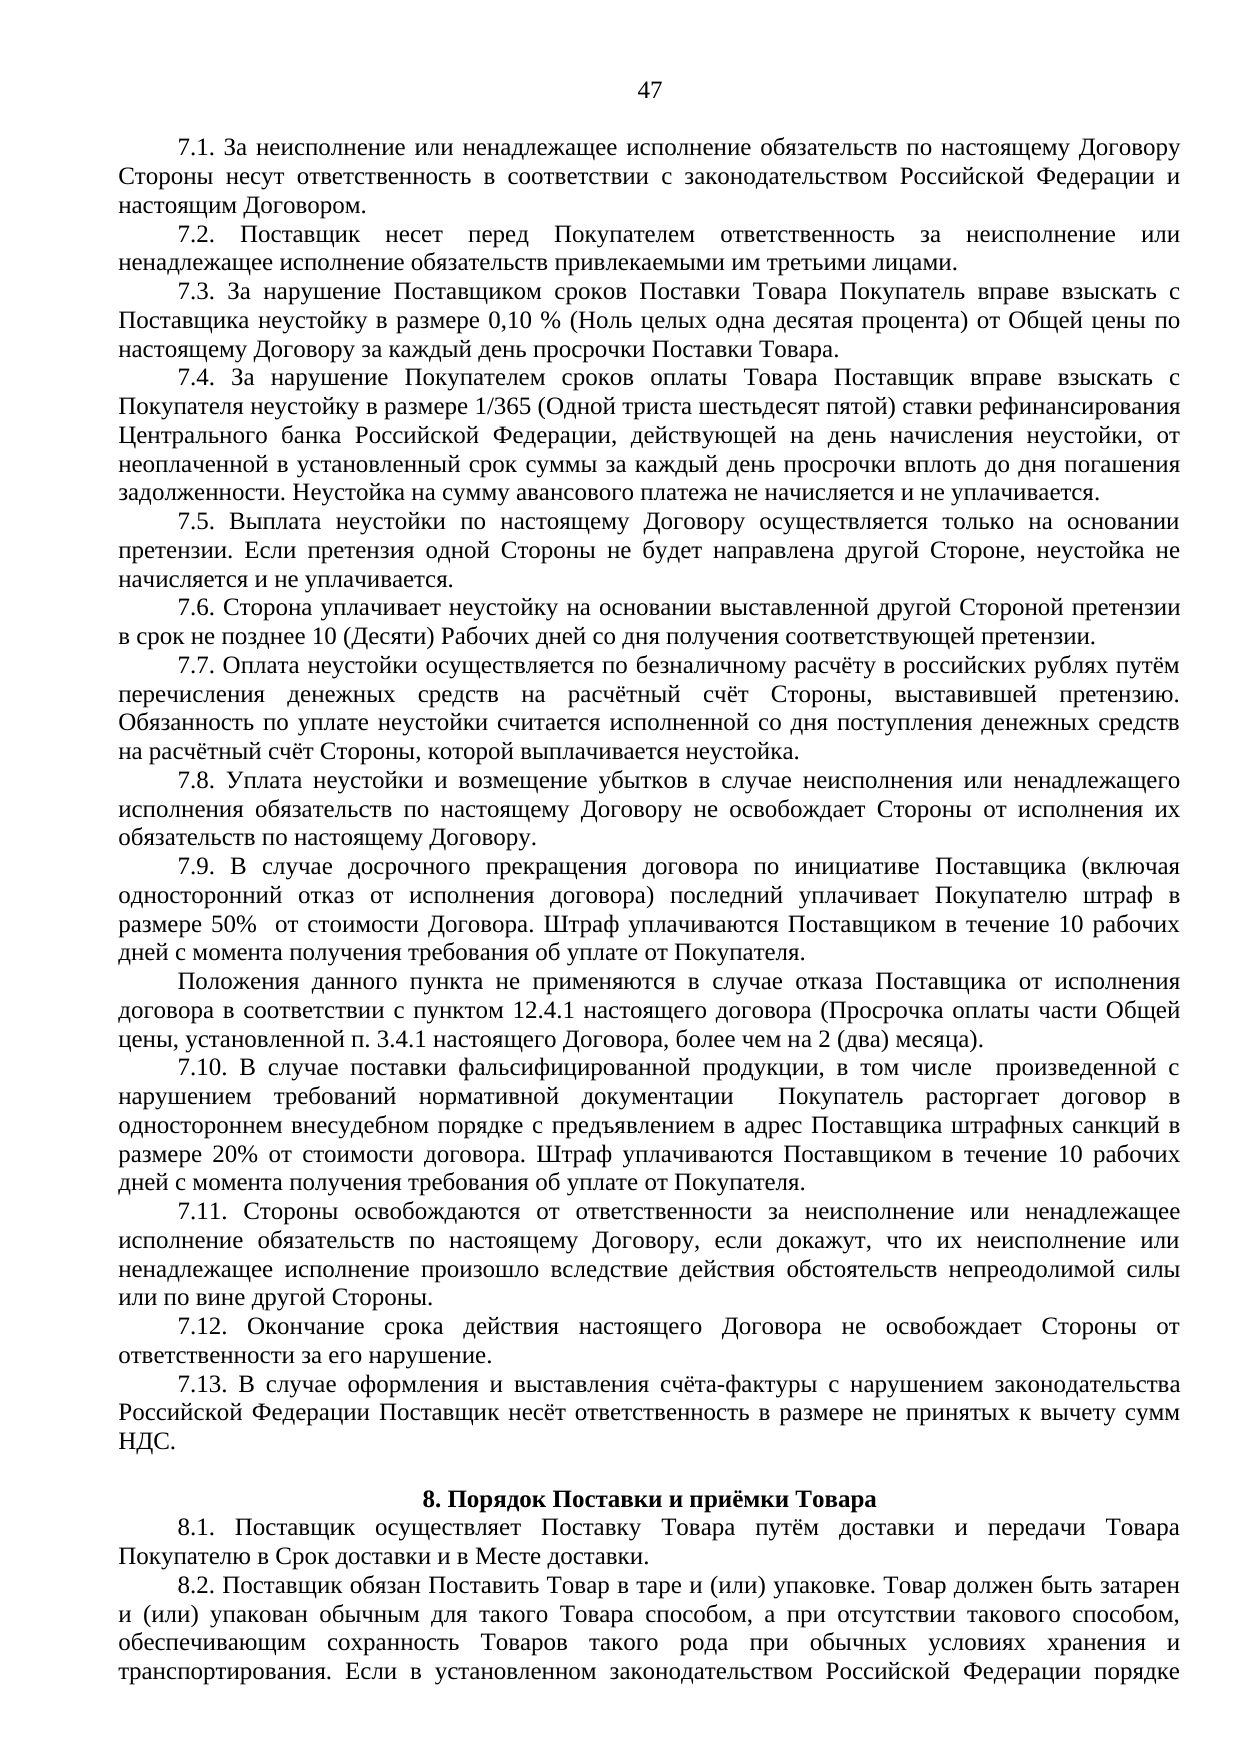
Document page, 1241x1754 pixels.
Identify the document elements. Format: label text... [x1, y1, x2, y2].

text 7.6. Сторона уплачивает неустойку на основании выставленной другой Стороной претензии в срок не позднее 10 (Десяти) Рабочих дней со дня получения соответствующей претензии. [118, 592, 1181, 650]
text 7.10. В случае поставки фальсифицированной продукции, в том числе произведенной с нарушением требований нормативной документации Покупатель расторгает договор в одностороннем внесудебном порядке с предъявлением в адрес Поставщика штрафных санкций в размере 20% от стоимости договора. Штраф уплачиваются Поставщиком в течение 10 рабочих дней с момента получения требования об уплате от Покупателя. [118, 1052, 1181, 1196]
text 7.4. За нарушение Покупателем сроков оплаты Товара Поставщик вправе взыскать с Покупателя неустойку в размере 1/365 (Одной триста шестьдесят пятой) ставки рефинансирования Центрального банка Российской Федерации, действующей на день начисления неустойки, от неоплаченной в установленный срок суммы за каждый день просрочки вплоть до дня погашения задолженности. Неустойка на сумму авансового платежа не начисляется и не уплачивается. [118, 362, 1181, 506]
text 8. Порядок Поставки и приёмки Товара [118, 1484, 1181, 1512]
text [118, 1570, 1181, 1685]
text 7.1. За неисполнение или ненадлежащее исполнение обязательств по настоящему Договору Стороны несут ответственность в соответствии с законодательством Российской Федерации и настоящим Договором. [118, 132, 1181, 219]
text 7.9. В случае досрочного прекращения договора по инициативе Поставщика (включая односторонний отказ от исполнения договора) последний уплачивает Покупателю штраф в размере 50% от стоимости Договора. Штраф уплачиваются Поставщиком в течение 10 рабочих дней с момента получения требования об уплате от Покупателя. [118, 851, 1181, 966]
text 8.1. Поставщик осуществляет Поставку Товара путём доставки и передачи Товара Покупателю в Срок доставки и в Месте доставки. [118, 1512, 1181, 1570]
text 7.13. В случае оформления и выставления счёта-фактуры с нарушением законодательства Российской Федерации Поставщик несёт ответственность в размере не принятых к вычету сумм НДС. [118, 1369, 1181, 1455]
text 7.2. Поставщик несет перед Покупателем ответственность за неисполнение или ненадлежащее исполнение обязательств привлекаемыми им третьими лицами. [118, 219, 1181, 276]
text 7.8. Уплата неустойки и возмещение убытков в случае неисполнения или ненадлежащего исполнения обязательств по настоящему Договору не освобождает Стороны от исполнения их обязательств по настоящему Договору. [118, 765, 1181, 851]
text 7.3. За нарушение Поставщиком сроков Поставки Товара Покупатель вправе взыскать с Поставщика неустойку в размере 0,10 % (Ноль целых одна десятая процента) от Общей цены по настоящему Договору за каждый день просрочки Поставки Товара. [118, 276, 1181, 362]
text 7.12. Окончание срока действия настоящего Договора не освобождает Стороны от ответственности за его нарушение. [118, 1311, 1181, 1369]
text Положения данного пункта не применяются в случае отказа Поставщика от исполнения договора в соответствии с пунктом 12.4.1 настоящего договора (Просрочка оплаты части Общей цены, установленной п. 3.4.1 настоящего Договора, более чем на 2 (два) месяца). [118, 966, 1181, 1052]
text 7.5. Выплата неустойки по настоящему Договору осуществляется только на основании претензии. Если претензия одной Стороны не будет направлена другой Стороне, неустойка не начисляется и не уплачивается. [118, 506, 1181, 592]
text 7.11. Стороны освобождаются от ответственности за неисполнение или ненадлежащее исполнение обязательств по настоящему Договору, если докажут, что их неисполнение или ненадлежащее исполнение произошло вследствие действия обстоятельств непреодолимой силы или по вине другой Стороны. [118, 1196, 1181, 1311]
text 7.7. Оплата неустойки осуществляется по безналичному расчёту в российских рублях путём перечисления денежных средств на расчётный счёт Стороны, выставившей претензию. Обязанность по уплате неустойки считается исполненной со дня поступления денежных средств на расчётный счёт Стороны, которой выплачивается неустойка. [118, 650, 1181, 765]
